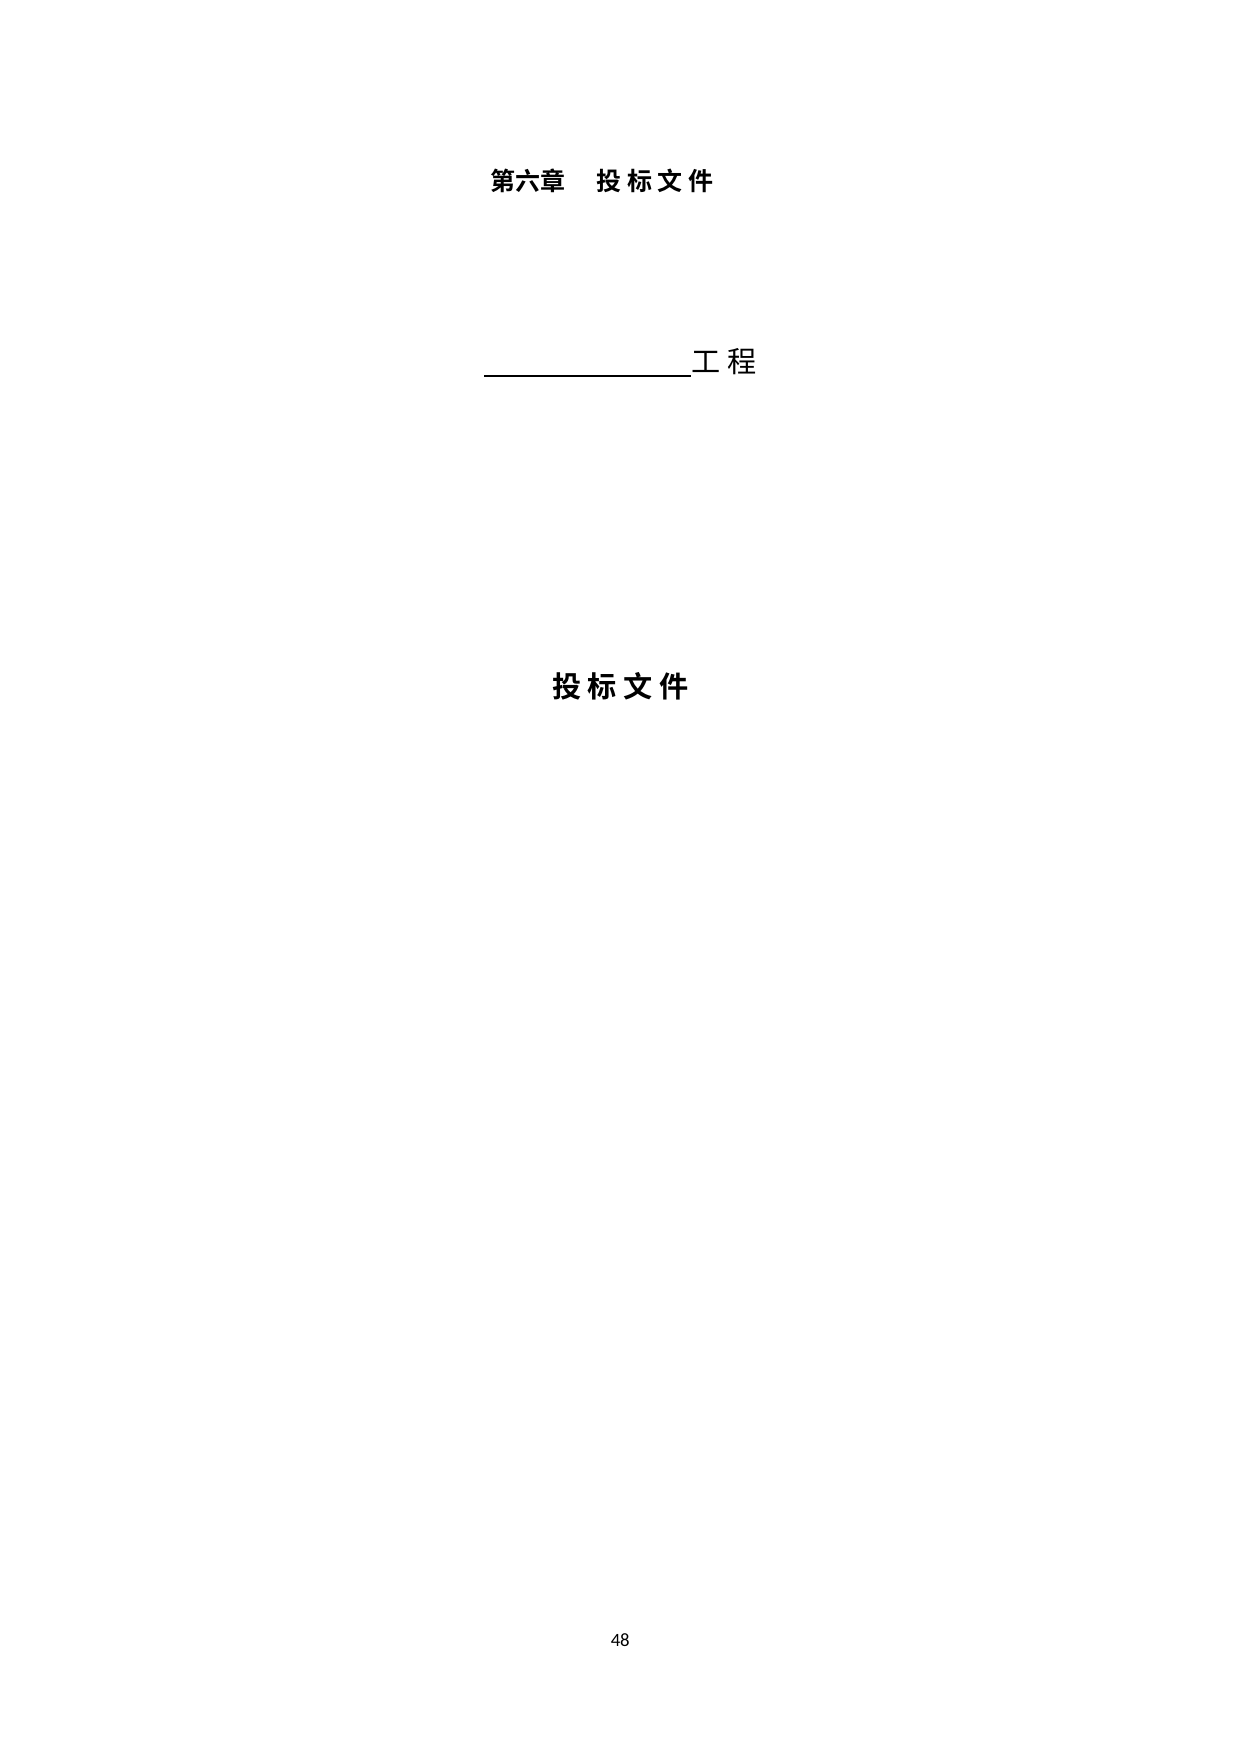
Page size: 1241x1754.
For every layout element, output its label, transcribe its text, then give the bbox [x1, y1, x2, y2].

text 工 程 [187, 327, 1053, 392]
text 第六章 投 标 文 件 [275, 162, 1053, 197]
text 投 标 文 件 [187, 652, 1053, 717]
